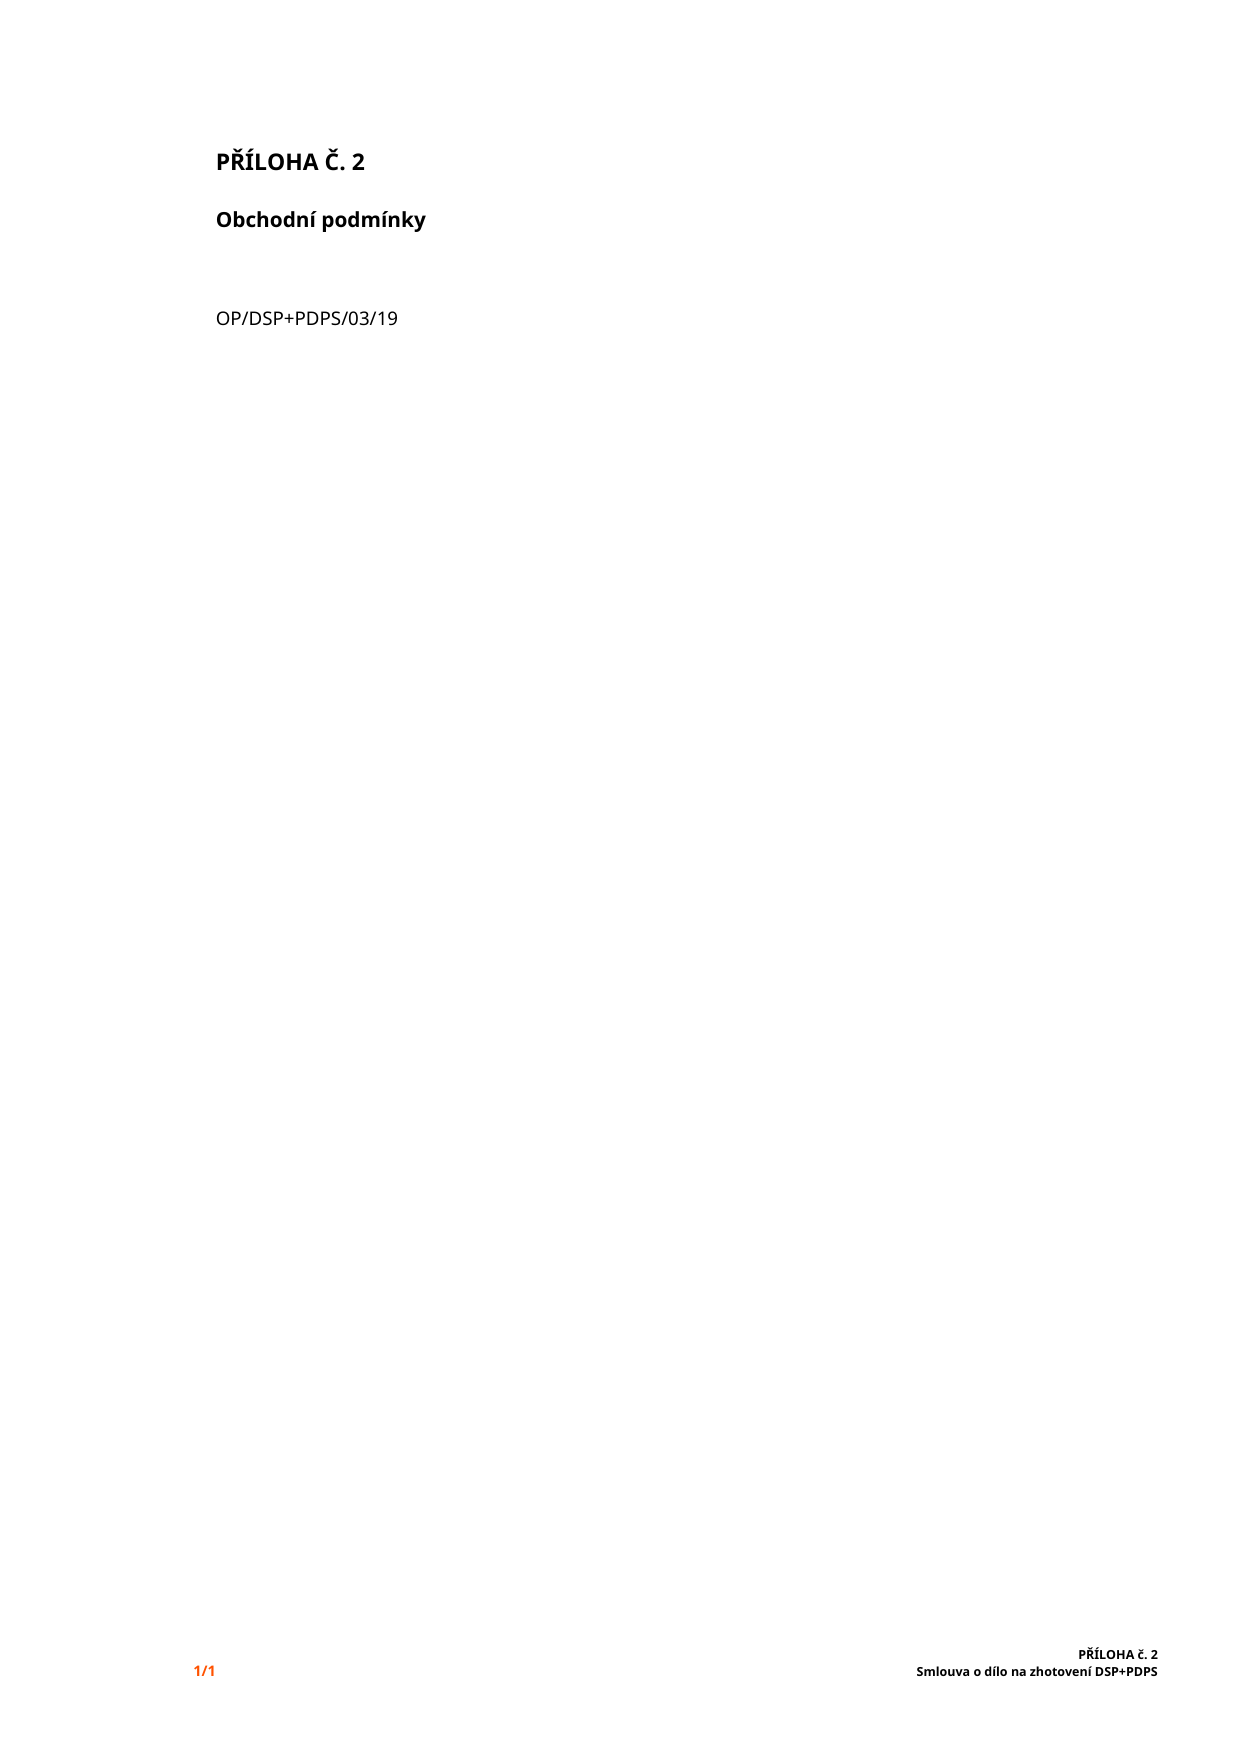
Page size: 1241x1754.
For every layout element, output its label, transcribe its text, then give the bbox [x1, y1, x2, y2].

text Obchodní podmínky [216, 205, 1122, 233]
text Příloha č. 2 [216, 146, 1122, 177]
text OP/DSP+PDPS/03/19 [216, 305, 1122, 331]
